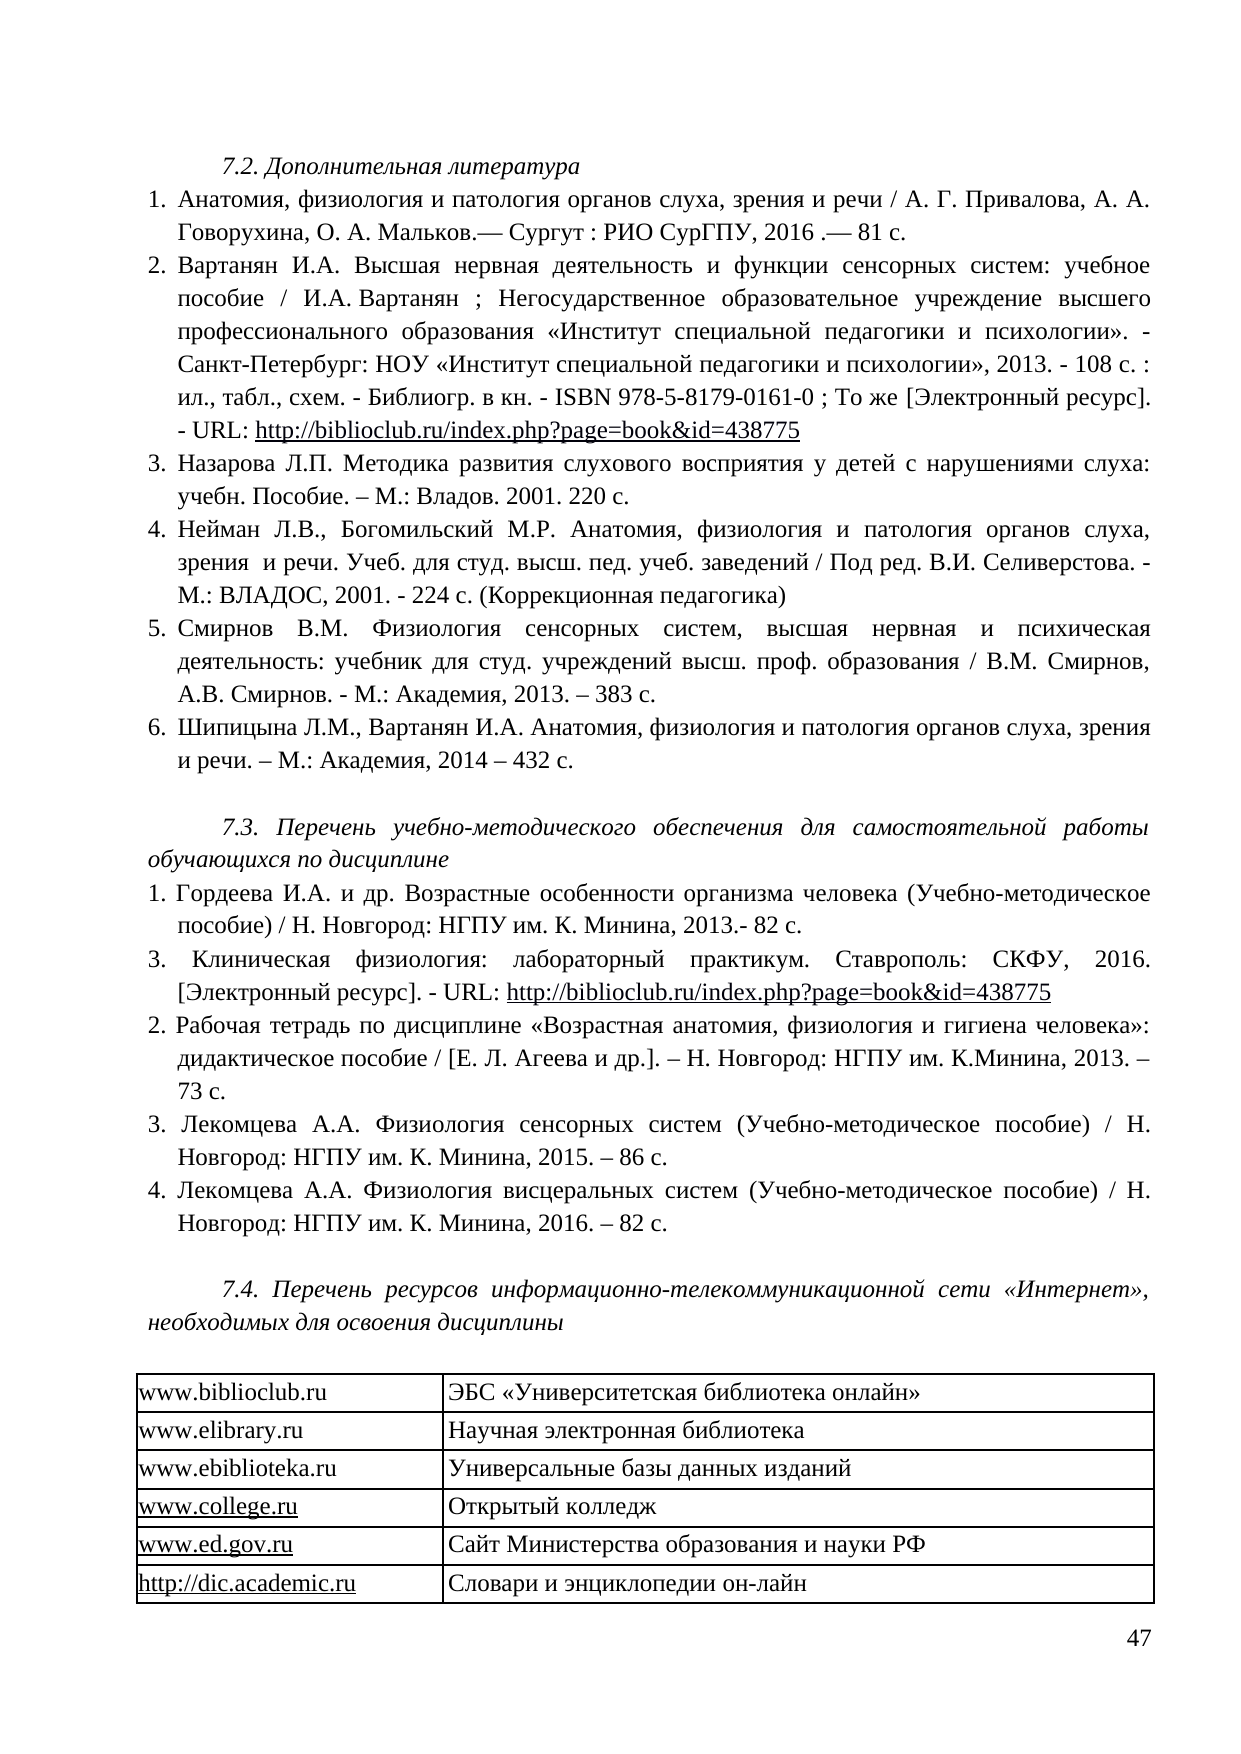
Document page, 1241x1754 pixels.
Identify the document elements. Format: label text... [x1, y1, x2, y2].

list Вартанян И.А. Высшая нервная деятельность и функции сенсорных систем: учебное пособие / И.А. Вартанян ; Негосударственное образовательное учреждение высшего профессионального образования «Институт специальной педагогики и психологии». - Санкт-Петербург: НОУ «Институт специальной педагогики и психологии», 2013. - 108 с. : ил., табл., схем. - Библиогр. в кн. - ISBN 978-5-8179-0161-0 ; То же [Электронный ресурс]. - URL: http://biblioclub.ru/index.php?page=book&id=438775 [148, 250, 1152, 444]
table_cell Сайт Министерства образования и науки РФ [444, 1528, 1153, 1564]
list Нейман Л.В., Богомильский М.Р. Анатомия, физиология и патология органов слуха, зрения и речи. Учеб. для студ. высш. пед. учеб. заведений / Под ред. В.И. Селиверстова. - М.: ВЛАДОС, 2001. - 224 с. (Коррекционная педагогика) [148, 514, 1152, 609]
text 7.4. Перечень ресурсов информационно-телекоммуникационной сети «Интернет», необходимых для освоения дисциплины [148, 1274, 1152, 1336]
text 3. Клиническая физиология: лабораторный практикум. Ставрополь: СКФУ, 2016. [Электронный ресурс]. - URL: http://biblioclub.ru/index.php?page=book&id=438775 [148, 944, 1152, 1005]
list Назарова Л.П. Методика развития слухового восприятия у детей с нарушениями слуха: учебн. Пособие. – М.: Владов. 2001. 220 с. [148, 448, 1152, 510]
list Анатомия, физиология и патология органов слуха, зрения и речи / А. Г. Привалова, А. А. Говорухина, О. А. Мальков.— Сургут : РИО СурГПУ, 2016 .— 81 с. [148, 184, 1152, 246]
table_cell http://dic.academic.ru [138, 1566, 442, 1602]
table_cell Научная электронная библиотека [444, 1413, 1153, 1449]
text 3. Лекомцева А.А. Физиология сенсорных систем (Учебно-методическое пособие) / Н. Новгород: НГПУ им. К. Минина, 2015. – 86 с. [148, 1109, 1152, 1171]
text 7.3. Перечень учебно-методического обеспечения для самостоятельной работы обучающихся по дисциплине [148, 812, 1152, 873]
table_cell Словари и энциклопедии он-лайн [444, 1566, 1153, 1602]
table_cell www.ed.gov.ru [138, 1528, 442, 1564]
table_cell Открытый колледж [444, 1490, 1153, 1526]
list Смирнов В.М. Физиология сенсорных систем, высшая нервная и психическая деятельность: учебник для студ. учреждений высш. проф. образования / В.М. Смирнов, А.В. Смирнов. - М.: Академия, 2013. – 383 с. [148, 613, 1152, 708]
text 1. Гордеева И.А. и др. Возрастные особенности организма человека (Учебно-методическое пособие) / Н. Новгород: НГПУ им. К. Минина, 2013.- 82 с. [148, 878, 1152, 939]
text 2. Рабочая тетрадь по дисциплине «Возрастная анатомия, физиология и гигиена человека»: дидактическое пособие / [Е. Л. Агеева и др.]. – Н. Новгород: НГПУ им. К.Минина, 2013. – 73 с. [148, 1010, 1152, 1104]
text 4. Лекомцева А.А. Физиология висцеральных систем (Учебно-методическое пособие) / Н. Новгород: НГПУ им. К. Минина, 2016. – 82 с. [148, 1175, 1152, 1237]
list Шипицына Л.М., Вартанян И.А. Анатомия, физиология и патология органов слуха, зрения и речи. – М.: Академия, 2014 – 432 с. [148, 712, 1152, 774]
table_header ЭБС «Университетская библиотека онлайн» [444, 1375, 1153, 1411]
table_cell www.ebiblioteka.ru [138, 1451, 442, 1488]
table_cell www.elibrary.ru [138, 1413, 442, 1449]
table_cell Универсальные базы данных изданий [444, 1451, 1153, 1488]
table_header www.biblioclub.ru [138, 1375, 442, 1411]
table_cell www.college.ru [138, 1490, 442, 1526]
text 7.2. Дополнительная литература [148, 151, 1152, 180]
